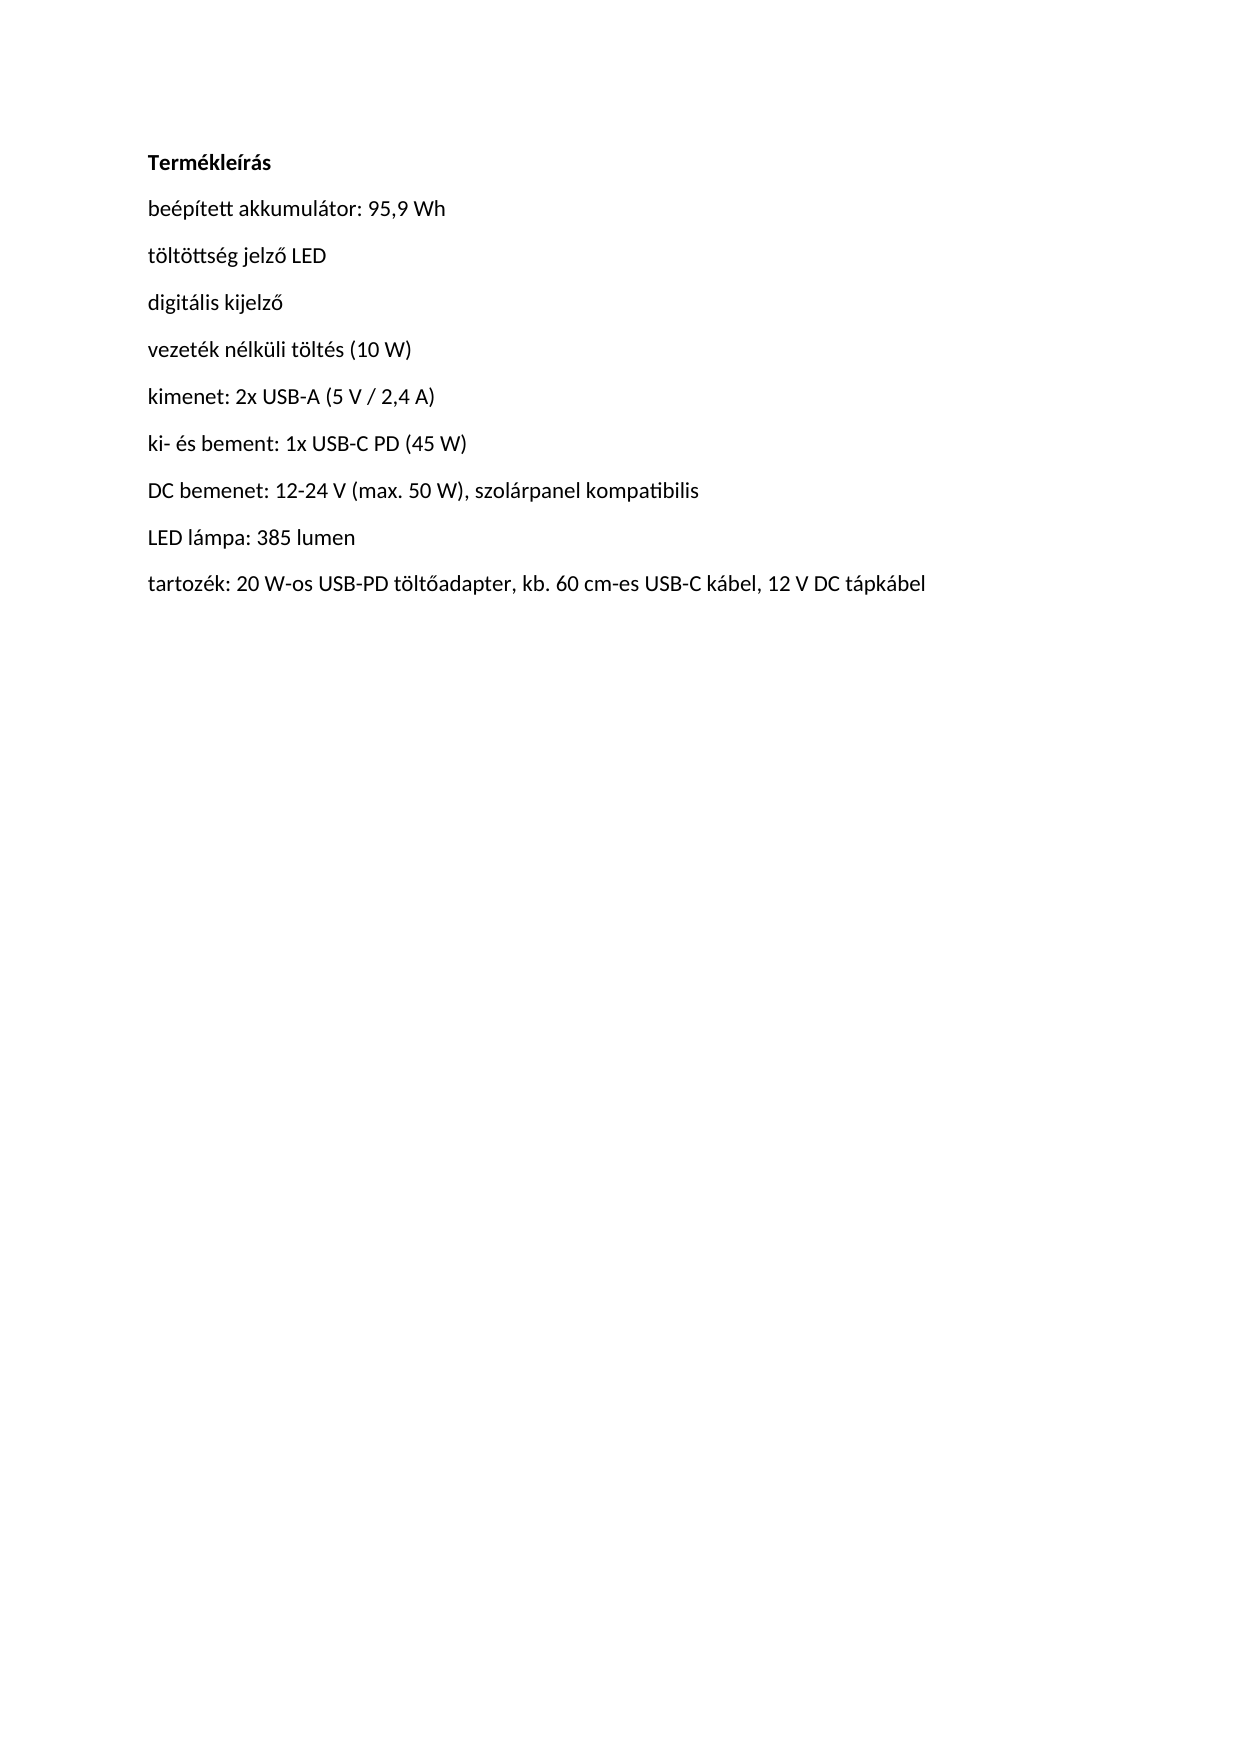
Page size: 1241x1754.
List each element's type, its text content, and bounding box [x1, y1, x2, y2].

text DC bemenet: 12-24 V (max. 50 W), szolárpanel kompatibilis [148, 476, 1093, 504]
text töltöttség jelző LED [148, 241, 1093, 269]
text beépített akkumulátor: 95,9 Wh [148, 194, 1093, 222]
text kimenet: 2x USB-A (5 V / 2,4 A) [148, 382, 1093, 410]
text LED lámpa: 385 lumen [148, 523, 1093, 551]
text Termékleírás [148, 148, 1093, 176]
text ki- és bement: 1x USB-C PD (45 W) [148, 429, 1093, 457]
text tartozék: 20 W-os USB-PD töltőadapter, kb. 60 cm-es USB-C kábel, 12 V DC tápkábel [148, 569, 1093, 597]
text vezeték nélküli töltés (10 W) [148, 335, 1093, 363]
text digitális kijelző [148, 288, 1093, 316]
